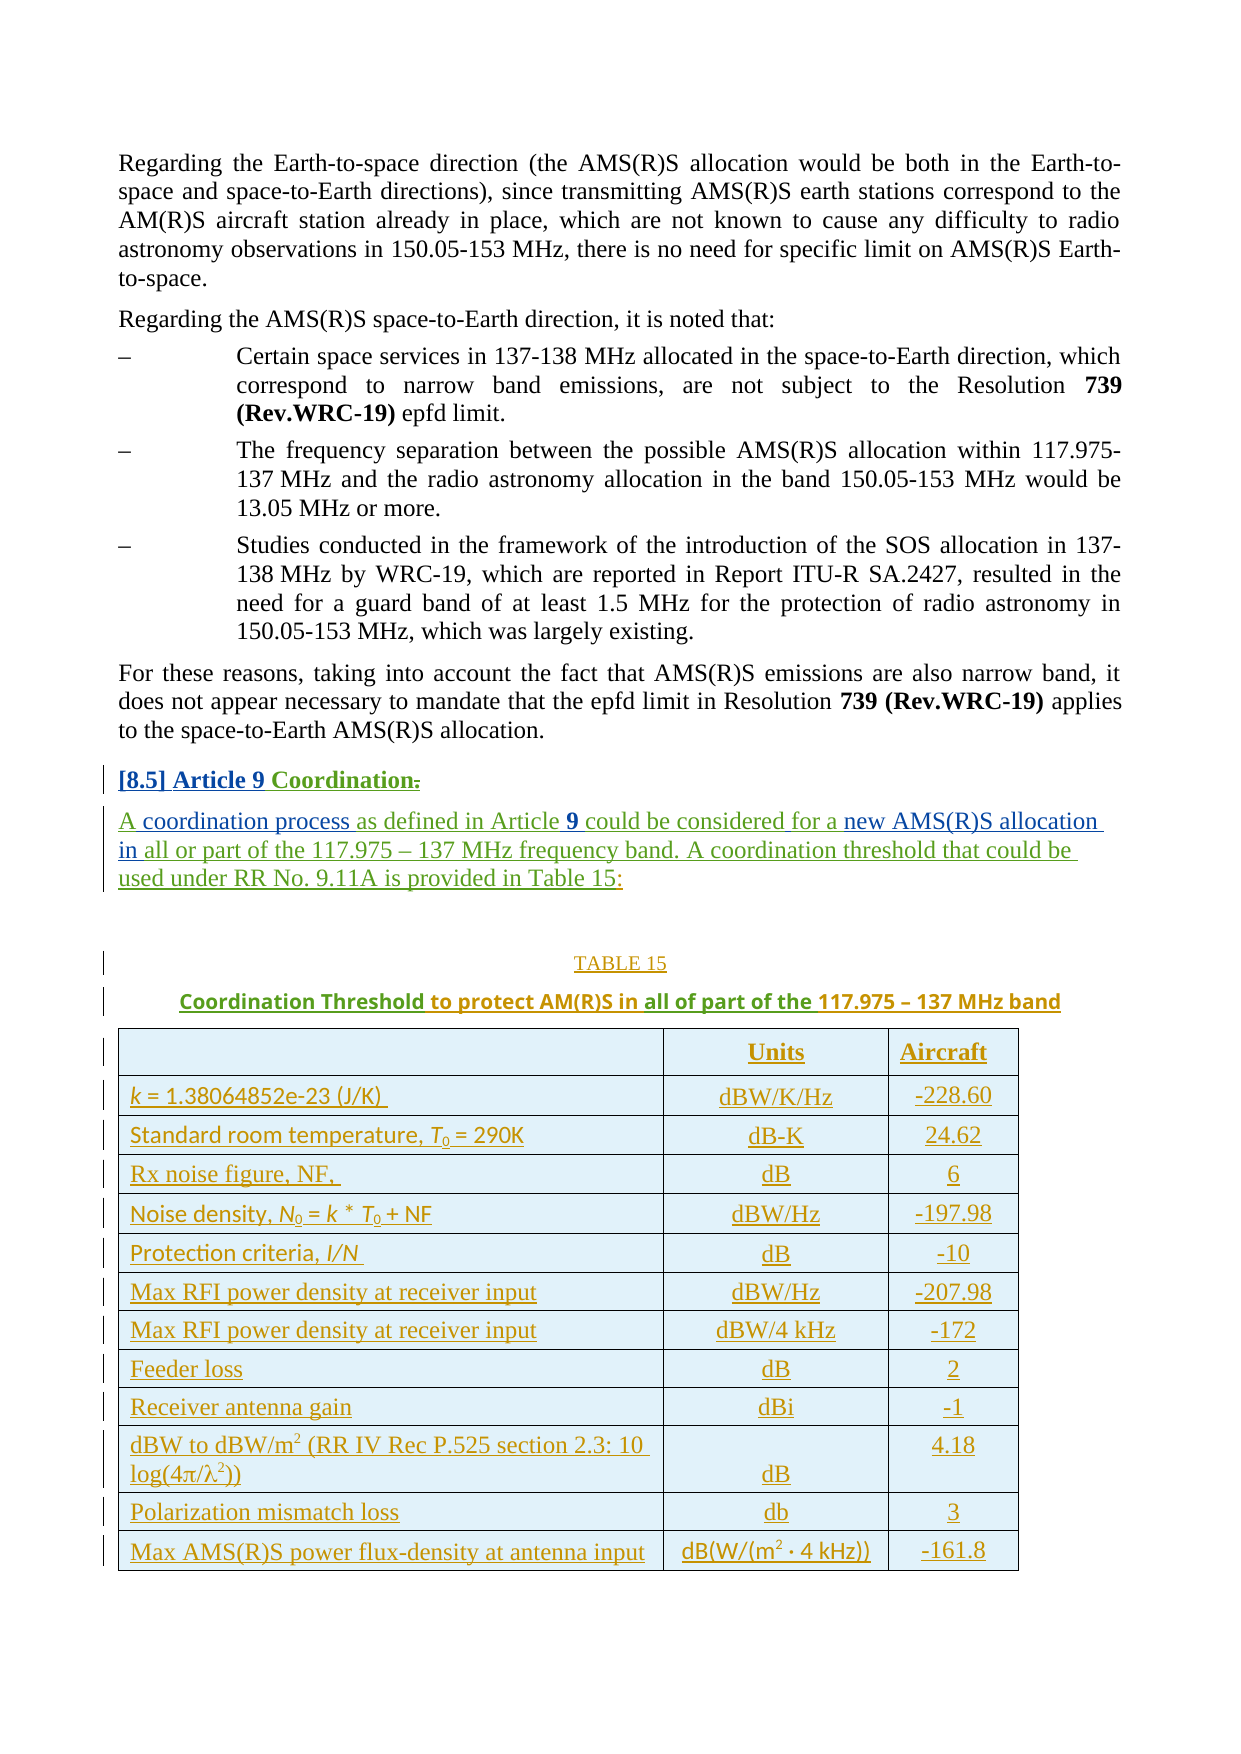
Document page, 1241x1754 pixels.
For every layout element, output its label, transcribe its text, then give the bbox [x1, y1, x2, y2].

text – The frequency separation between the possible AMS(R)S allocation within 117.975-137 MHz and the radio astronomy allocation in the band 150.05-153 MHz would be 13.05 MHz or more. [118, 436, 1122, 522]
text Regarding the Earth-to-space direction (the AMS(R)S allocation would be both in the Earth-to-space and space-to-Earth directions), since transmitting AMS(R)S earth stations correspond to the AM(R)S aircraft station already in place, which are not known to cause any difficulty to radio astronomy observations in 150.05-153 MHz, there is no need for specific limit on AMS(R)S Earth-to-space. [118, 148, 1122, 291]
text – Studies conducted in the framework of the introduction of the SOS allocation in 137-138 MHz by WRC-19, which are reported in Report ITU-R SA.2427, resulted in the need for a guard band of at least 1.5 MHz for the protection of radio astronomy in 150.05-153 MHz, which was largely existing. [118, 530, 1122, 645]
text For these reasons, taking into account the fact that AMS(R)S emissions are also narrow band, it does not appear necessary to mandate that the epfd limit in Resolution 739 (Rev.WRC-19) applies to the space-to-Earth AMS(R)S allocation. [118, 658, 1122, 744]
text – Certain space services in 137-138 MHz allocated in the space-to-Earth direction, which correspond to narrow band emissions, are not subject to the Resolution 739 (Rev.WRC-19) epfd limit. [118, 341, 1122, 427]
text Regarding the AMS(R)S space-to-Earth direction, it is noted that: [118, 304, 1122, 333]
